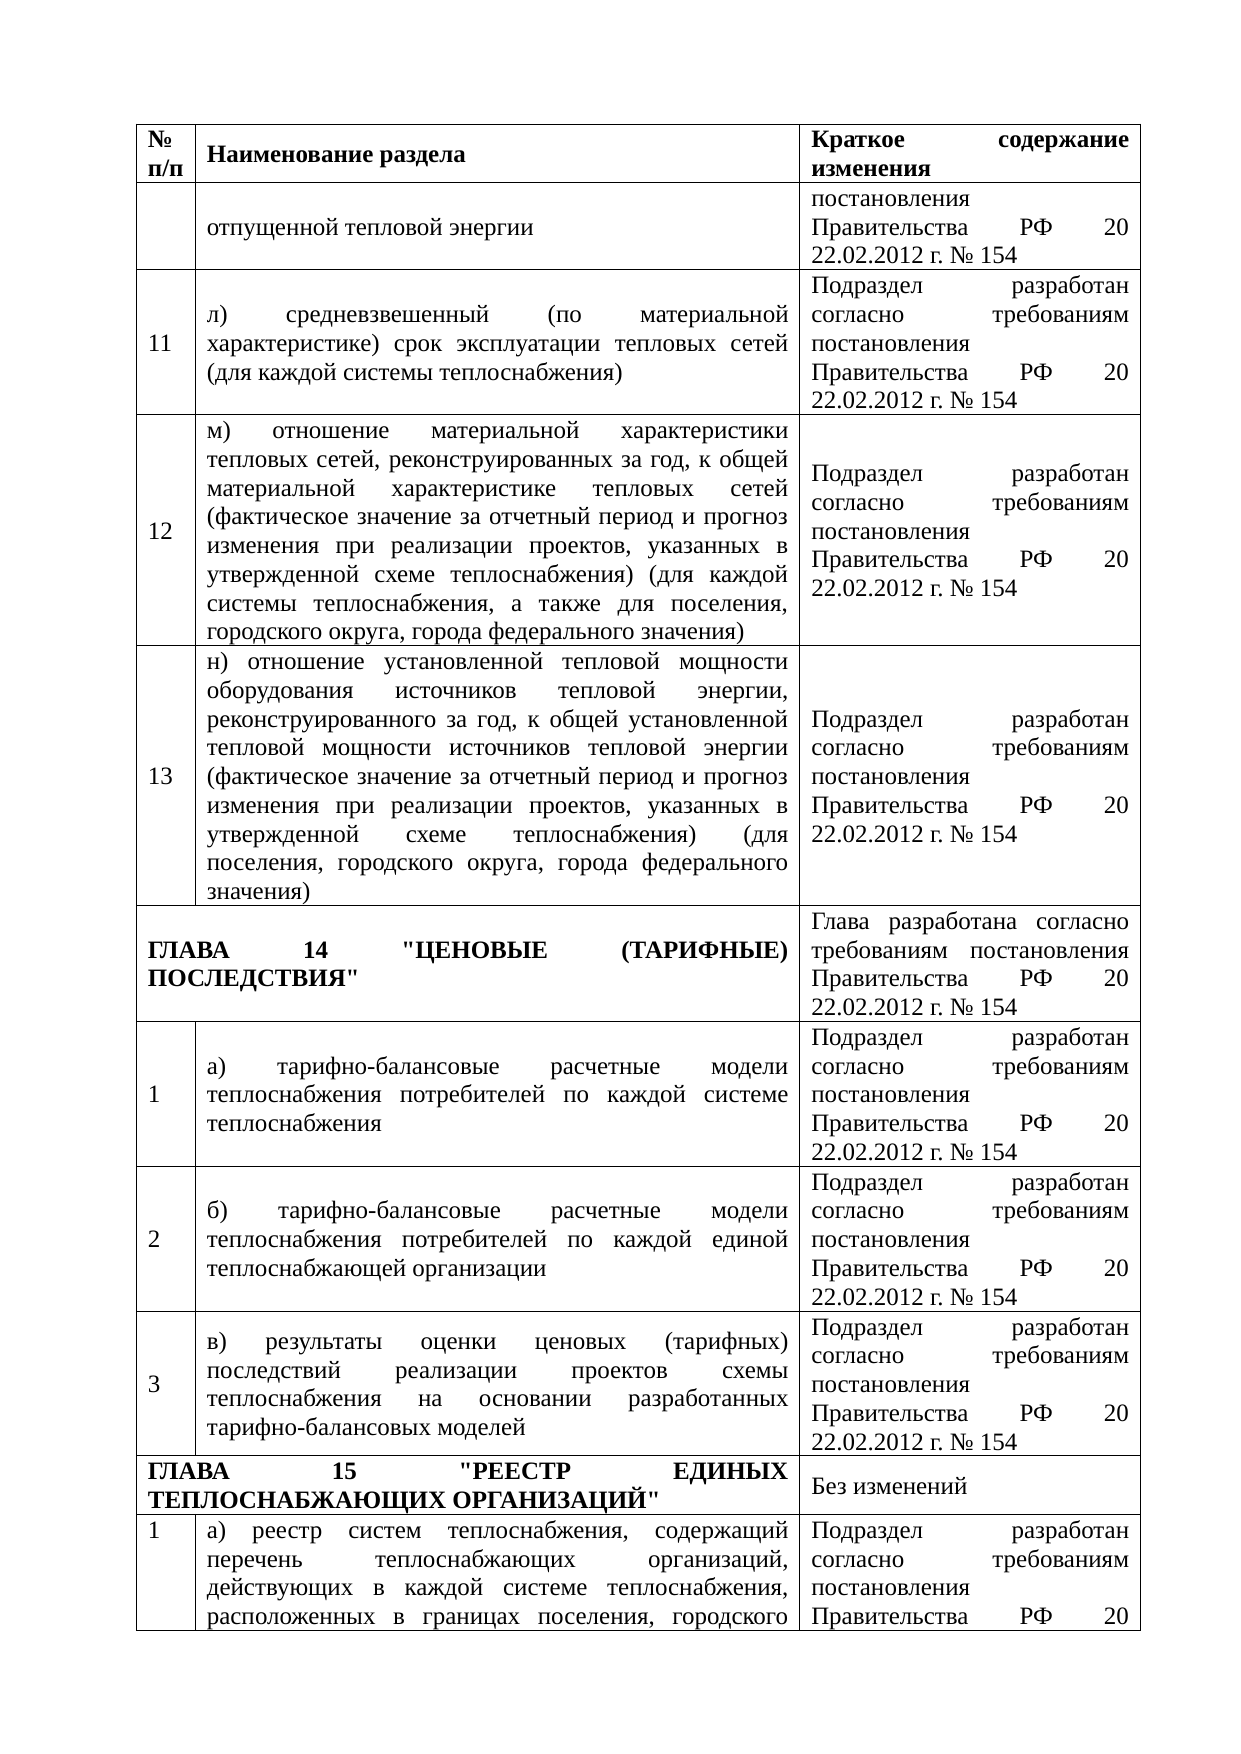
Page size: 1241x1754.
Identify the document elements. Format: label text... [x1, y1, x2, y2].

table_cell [196, 183, 799, 269]
table_cell ГЛАВА 15 "РЕЕСТР ЕДИНЫХ ТЕПЛОСНАБЖАЮЩИХ ОРГАНИЗАЦИЙ" [137, 1456, 799, 1514]
table_cell 1 [137, 1022, 195, 1166]
table_cell Подраздел разработан согласно требованиям постановления Правительства РФ 20 22.02.2012 г. № 154 [800, 415, 1140, 645]
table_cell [196, 1515, 799, 1630]
table_cell Глава разработана согласно требованиям постановления Правительства РФ 20 22.02.2012 г. № 154 [800, 906, 1140, 1021]
table_cell Подраздел разработан согласно требованиям постановления Правительства РФ 20 22.02.2012 г. № 154 [800, 1167, 1140, 1311]
table_cell ГЛАВА 14 "ЦЕНОВЫЕ (ТАРИФНЫЕ) ПОСЛЕДСТВИЯ" [137, 906, 799, 1021]
table_cell 13 [137, 646, 195, 905]
table_cell Без изменений [800, 1456, 1140, 1514]
table_header Наименование раздела [196, 125, 799, 182]
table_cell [800, 1515, 1140, 1630]
table_header Краткое содержание изменения [800, 125, 1140, 182]
table_cell Подраздел разработан согласно требованиям постановления Правительства РФ 20 22.02.2012 г. № 154 [800, 1022, 1140, 1166]
table_cell 3 [137, 1312, 195, 1455]
table_cell Подраздел разработан согласно требованиям постановления Правительства РФ 20 22.02.2012 г. № 154 [800, 270, 1140, 414]
table_cell а) тарифно-балансовые расчетные модели теплоснабжения потребителей по каждой системе теплоснабжения [196, 1022, 799, 1166]
table_cell м) отношение материальной характеристики тепловых сетей, реконструированных за год, к общей материальной характеристике тепловых сетей (фактическое значение за отчетный период и прогноз изменения при реализации проектов, указанных в утвержденной схеме теплоснабжения) (для каждой системы теплоснабжения, а также для поселения, городского округа, города федерального значения) [196, 415, 799, 645]
table_cell 1 [137, 1515, 195, 1630]
table_cell б) тарифно-балансовые расчетные модели теплоснабжения потребителей по каждой единой теплоснабжающей организации [196, 1167, 799, 1311]
table_cell 12 [137, 415, 195, 645]
table_cell Подраздел разработан согласно требованиям постановления Правительства РФ 20 22.02.2012 г. № 154 [800, 1312, 1140, 1455]
table_cell л) средневзвешенный (по материальной характеристике) срок эксплуатации тепловых сетей (для каждой системы теплоснабжения) [196, 270, 799, 414]
table_cell Подраздел разработан согласно требованиям постановления Правительства РФ 20 22.02.2012 г. № 154 [800, 646, 1140, 905]
table_cell 11 [137, 270, 195, 414]
table_cell в) результаты оценки ценовых (тарифных) последствий реализации проектов схемы теплоснабжения на основании разработанных тарифно-балансовых моделей [196, 1312, 799, 1455]
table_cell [800, 183, 1140, 269]
table_cell 2 [137, 1167, 195, 1311]
table_cell н) отношение установленной тепловой мощности оборудования источников тепловой энергии, реконструированного за год, к общей установленной тепловой мощности источников тепловой энергии (фактическое значение за отчетный период и прогноз изменения при реализации проектов, указанных в утвержденной схеме теплоснабжения) (для поселения, городского округа, города федерального значения) [196, 646, 799, 905]
table_cell 10 [137, 183, 195, 269]
table_header № п/п [137, 125, 195, 182]
